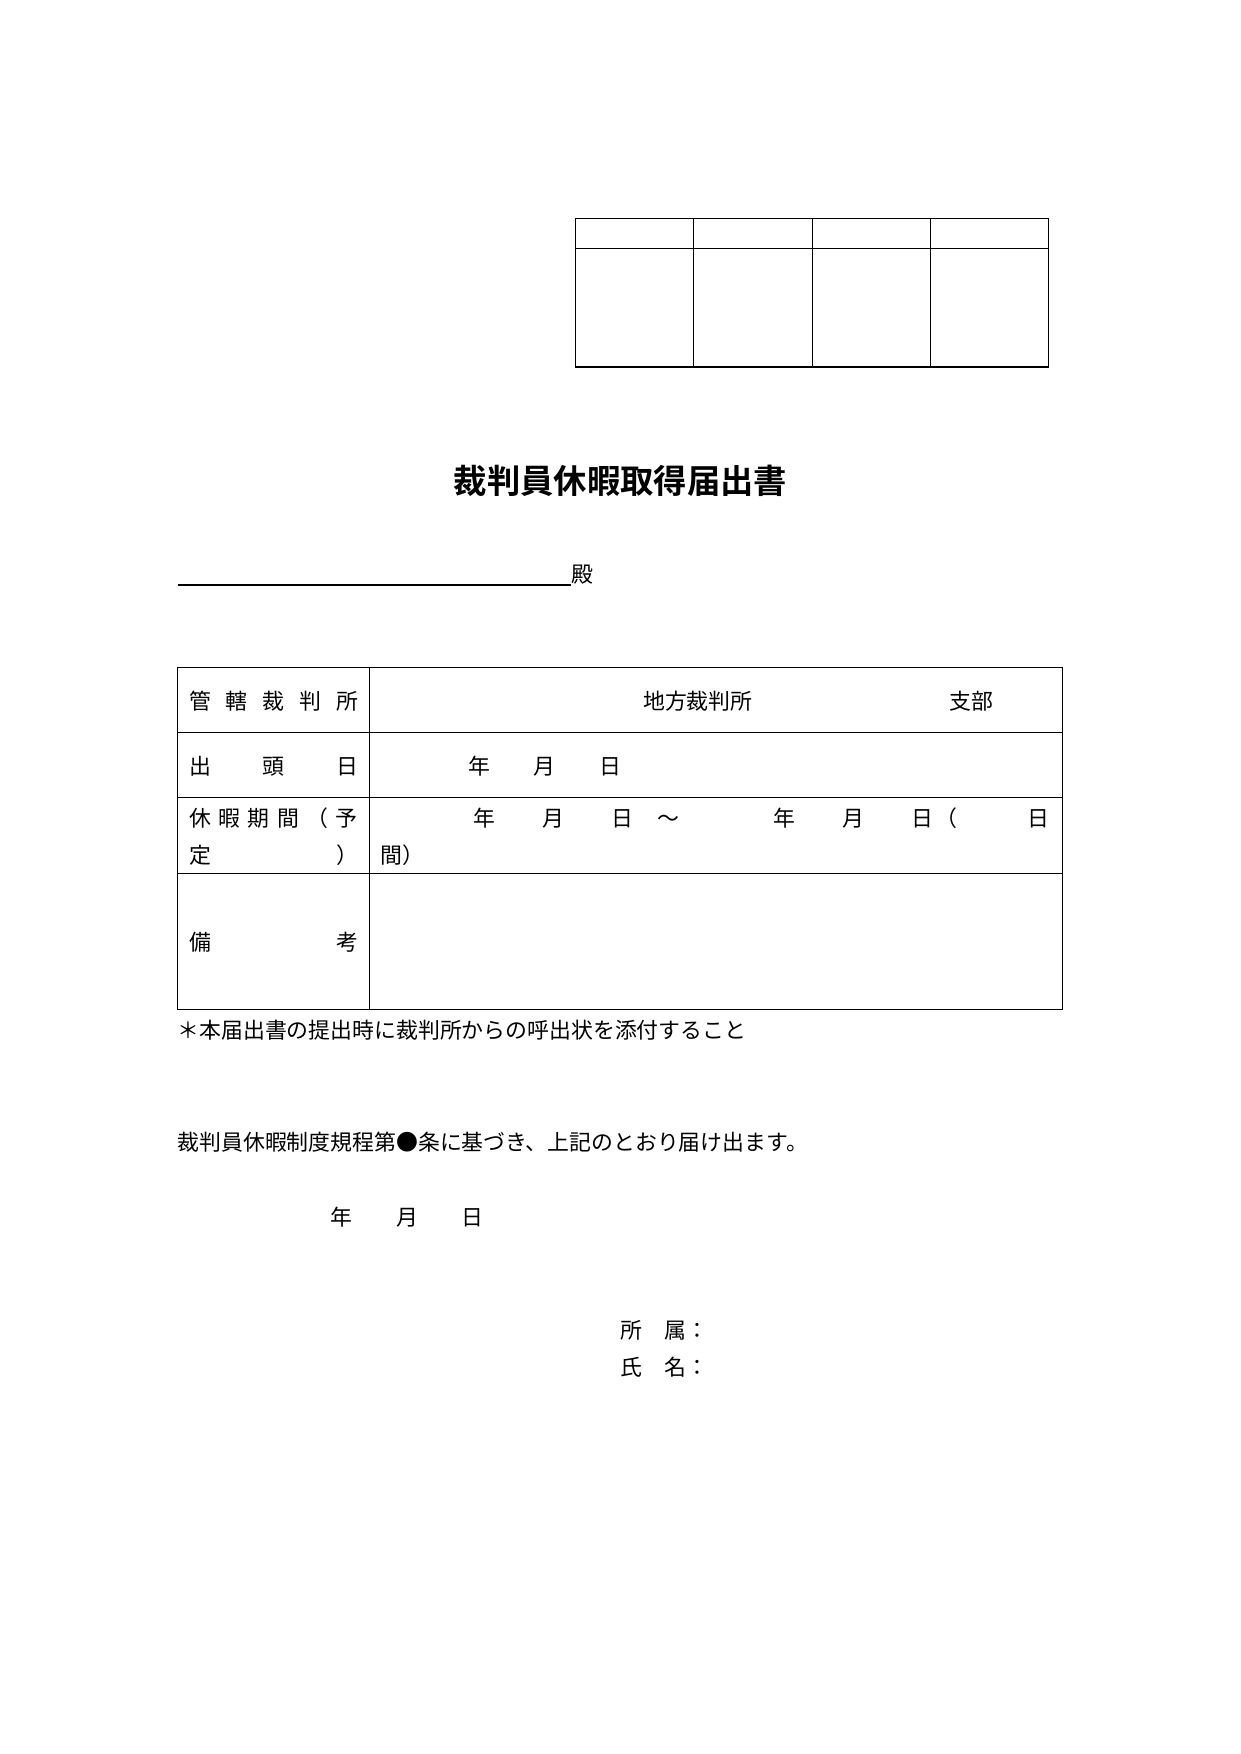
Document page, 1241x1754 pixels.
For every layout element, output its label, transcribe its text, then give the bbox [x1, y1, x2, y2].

table_cell [694, 249, 812, 366]
text ＊本届出書の提出時に裁判所からの呼出状を添付すること [177, 1010, 1063, 1047]
table_cell 年 月 日 [370, 733, 1062, 797]
table_header [694, 219, 812, 248]
table_cell [931, 249, 1048, 366]
table_cell [576, 249, 693, 366]
table_header [931, 219, 1048, 248]
table_cell 休暇期間（予定） [178, 798, 369, 873]
table_header [576, 219, 693, 248]
table_header [813, 219, 930, 248]
table_cell [813, 249, 930, 366]
table_header 地方裁判所 支部 [370, 668, 1062, 732]
text 所 属： [177, 1310, 1063, 1347]
table_header 管轄裁判所 [178, 668, 369, 732]
table_cell 備考 [178, 874, 369, 1009]
text 裁判員休暇制度規程第●条に基づき、上記のとおり届け出ます。 [177, 1122, 1063, 1160]
table_cell 年 月 日 ～ 年 月 日（ 日間） [370, 798, 1062, 873]
table_cell [370, 874, 1062, 1009]
text 年 月 日 [177, 1197, 1063, 1235]
table_cell 出頭日 [178, 733, 369, 797]
text 殿 [177, 554, 1063, 592]
text 裁判員休暇取得届出書 [177, 442, 1063, 517]
text 氏 名： [177, 1347, 1063, 1385]
